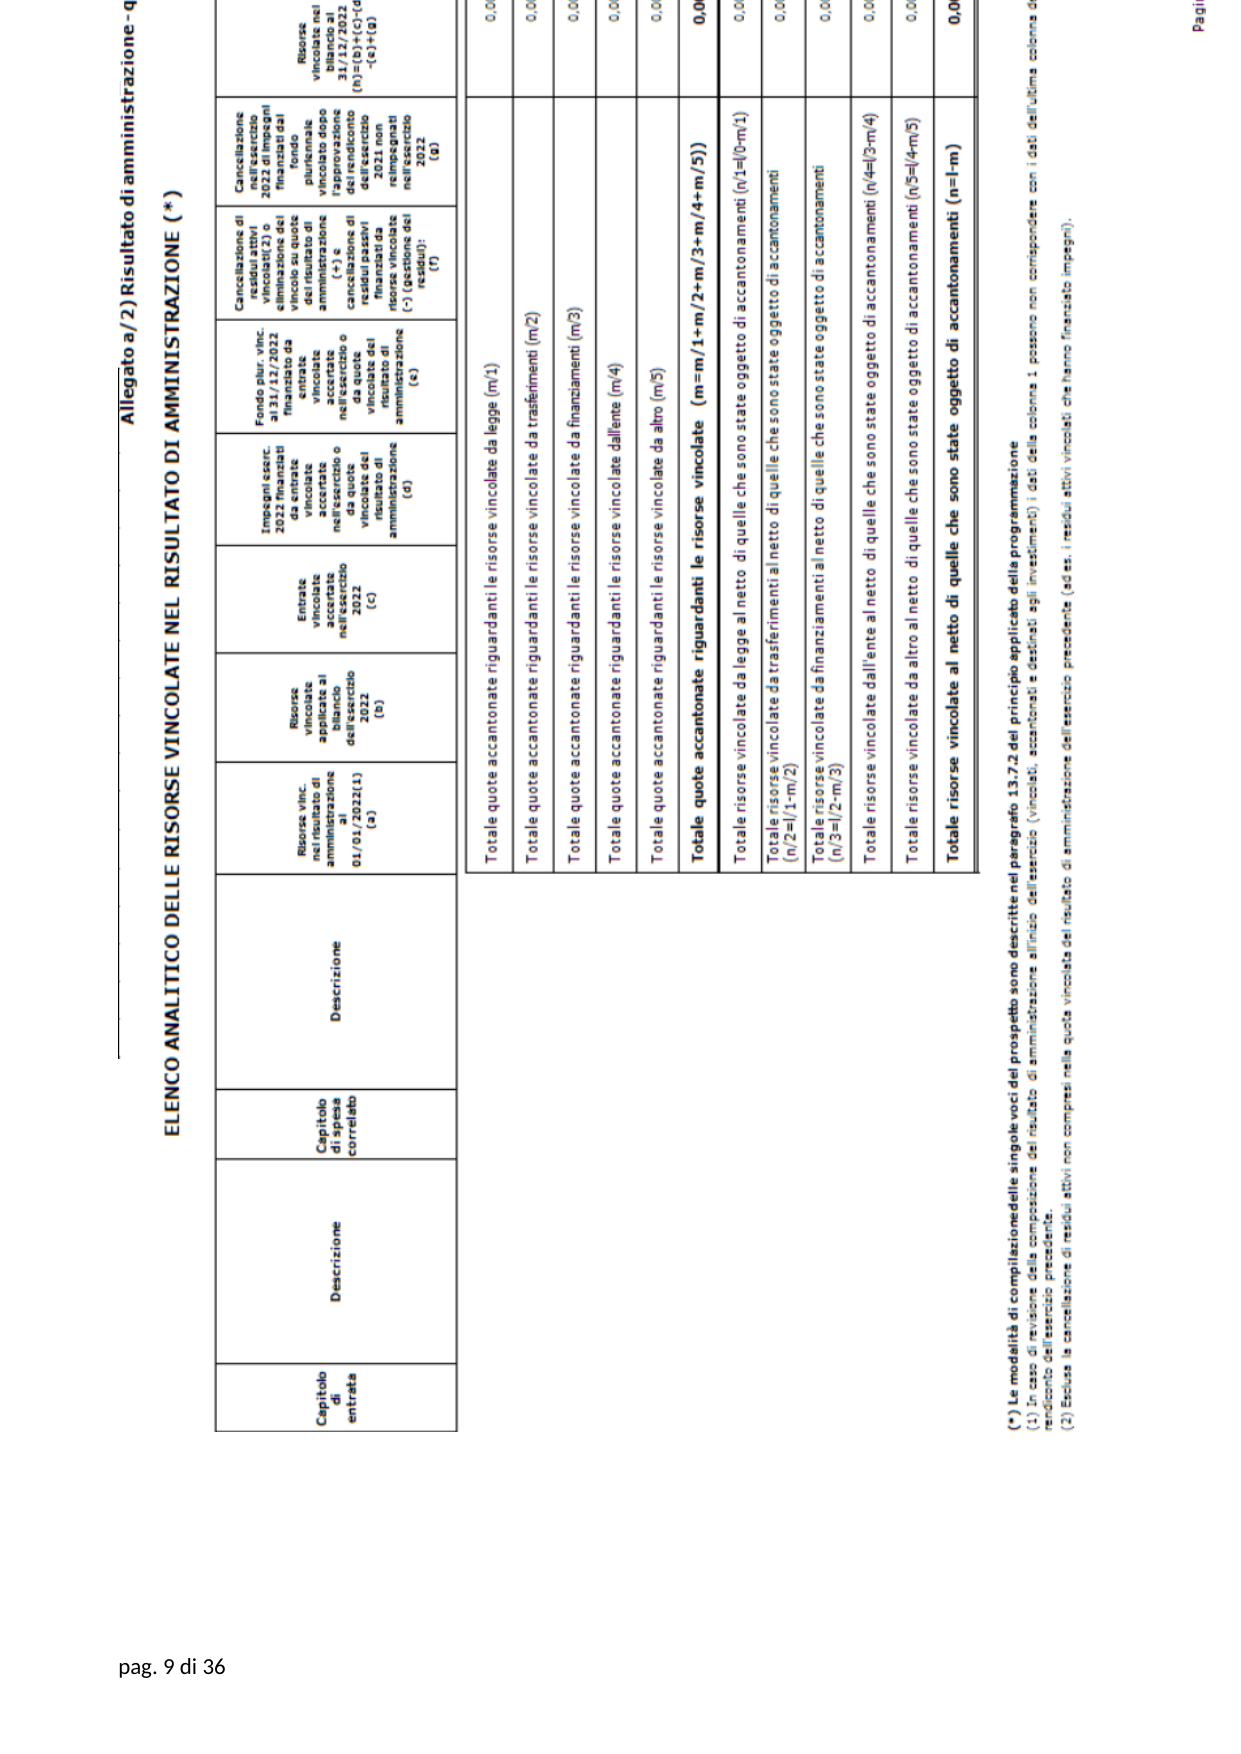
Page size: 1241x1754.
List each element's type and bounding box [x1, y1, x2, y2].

picture [121, 0, 1206, 1431]
